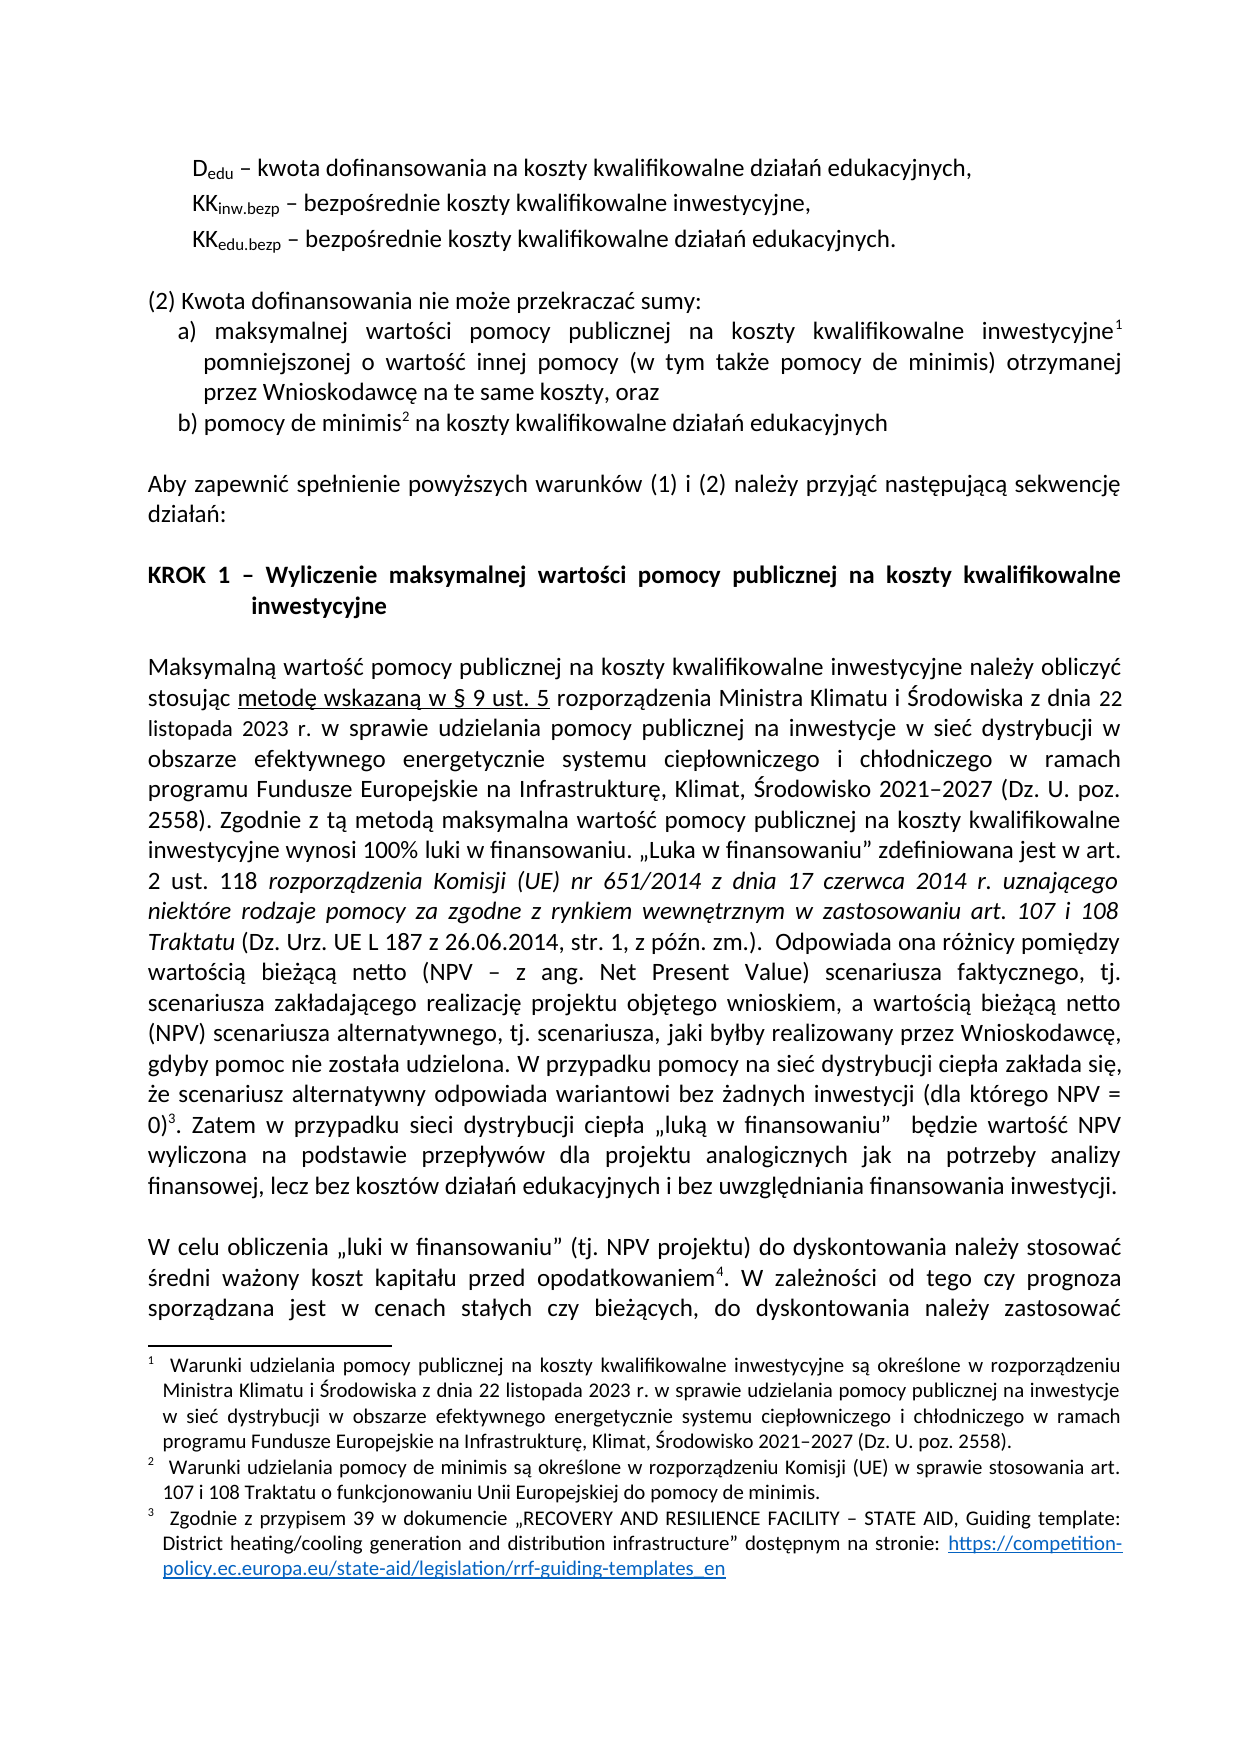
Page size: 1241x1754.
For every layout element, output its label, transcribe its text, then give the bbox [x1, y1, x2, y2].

text KKedu.bezp – bezpośrednie koszty kwalifikowalne działań edukacyjnych. [148, 219, 1122, 254]
text (2) Kwota dofinansowania nie może przekraczać sumy: [148, 285, 1122, 316]
text KKinw.bezp – bezpośrednie koszty kwalifikowalne inwestycyjne, [148, 183, 1122, 219]
text a) maksymalnej wartości pomocy publicznej na koszty kwalifikowalne inwestycyjne pomniejszonej o wartość innej pomocy (w tym także pomocy de minimis) otrzymanej przez Wnioskodawcę na te same koszty, oraz [177, 316, 1122, 407]
text Dedu – kwota dofinansowania na koszty kwalifikowalne działań edukacyjnych, [148, 148, 1122, 183]
text Maksymalną wartość pomocy publicznej na koszty kwalifikowalne inwestycyjne należy obliczyć stosując metodę wskazaną w § 9 ust. 5 rozporządzenia Ministra Klimatu i Środowiska z dnia 22 listopada 2023 r. w sprawie udzielania pomocy publicznej na inwestycje w sieć dystrybucji w obszarze efektywnego energetycznie systemu ciepłowniczego i chłodniczego w ramach programu Fundusze Europejskie na Infrastrukturę, Klimat, Środowisko 2021–2027 (Dz. U. poz. 2558). Zgodnie z tą metodą maksymalna wartość pomocy publicznej na koszty kwalifikowalne inwestycyjne wynosi 100% luki w finansowaniu. „Luka w finansowaniu” zdefiniowana jest w art. 2 ust. 118 rozporządzenia Komisji (UE) nr 651/2014 z dnia 17 czerwca 2014 r. uznającego niektóre rodzaje pomocy za zgodne z rynkiem wewnętrznym w zastosowaniu art. 107 i 108 Traktatu (Dz. Urz. UE L 187 z 26.06.2014, str. 1, z późn. zm.). Odpowiada ona różnicy pomiędzy wartością bieżącą netto (NPV – z ang. Net Present Value) scenariusza faktycznego, tj. scenariusza zakładającego realizację projektu objętego wnioskiem, a wartością bieżącą netto (NPV) scenariusza alternatywnego, tj. scenariusza, jaki byłby realizowany przez Wnioskodawcę, gdyby pomoc nie została udzielona. W przypadku pomocy na sieć dystrybucji ciepła zakłada się, że scenariusz alternatywny odpowiada wariantowi bez żadnych inwestycji (dla którego NPV = 0). Zatem w przypadku sieci dystrybucji ciepła „luką w finansowaniu” będzie wartość NPV wyliczona na podstawie przepływów dla projektu analogicznych jak na potrzeby analizy finansowej, lecz bez kosztów działań edukacyjnych i bez uwzględniania finansowania inwestycji. [148, 651, 1122, 865]
text b) pomocy de minimis na koszty kwalifikowalne działań edukacyjnych [177, 407, 1122, 438]
text Aby zapewnić spełnienie powyższych warunków (1) i (2) należy przyjąć następującą sekwencję działań: [148, 468, 1122, 529]
text KROK 1 – Wyliczenie maksymalnej wartości pomocy publicznej na koszty kwalifikowalne inwestycyjne [148, 560, 1122, 621]
text Maksymalną wartość pomocy publicznej na koszty kwalifikowalne inwestycyjne należy obliczyć stosując metodę wskazaną w § 9 ust. 5 rozporządzenia Ministra Klimatu i Środowiska z dnia 22 listopada 2023 r. w sprawie udzielania pomocy publicznej na inwestycje w sieć dystrybucji w obszarze efektywnego energetycznie systemu ciepłowniczego i chłodniczego w ramach programu Fundusze Europejskie na Infrastrukturę, Klimat, Środowisko 2021–2027 (Dz. U. poz. 2558). Zgodnie z tą metodą maksymalna wartość pomocy publicznej na koszty kwalifikowalne inwestycyjne wynosi 100% luki w finansowaniu. „Luka w finansowaniu” zdefiniowana jest w art. 2 ust. 118 rozporządzenia Komisji (UE) nr 651/2014 z dnia 17 czerwca 2014 r. uznającego niektóre rodzaje pomocy za zgodne z rynkiem wewnętrznym w zastosowaniu art. 107 i 108 Traktatu (Dz. Urz. UE L 187 z 26.06.2014, str. 1, z późn. zm.). Odpowiada ona różnicy pomiędzy wartością bieżącą netto (NPV – z ang. Net Present Value) scenariusza faktycznego, tj. scenariusza zakładającego realizację projektu objętego wnioskiem, a wartością bieżącą netto (NPV) scenariusza alternatywnego, tj. scenariusza, jaki byłby realizowany przez Wnioskodawcę, gdyby pomoc nie została udzielona. W przypadku pomocy na sieć dystrybucji ciepła zakłada się, że scenariusz alternatywny odpowiada wariantowi bez żadnych inwestycji (dla którego NPV = 0). Zatem w przypadku sieci dystrybucji ciepła „luką w finansowaniu” będzie wartość NPV wyliczona na podstawie przepływów dla projektu analogicznych jak na potrzeby analizy finansowej, lecz bez kosztów działań edukacyjnych i bez uwzględniania finansowania inwestycji. [148, 1017, 1122, 1201]
